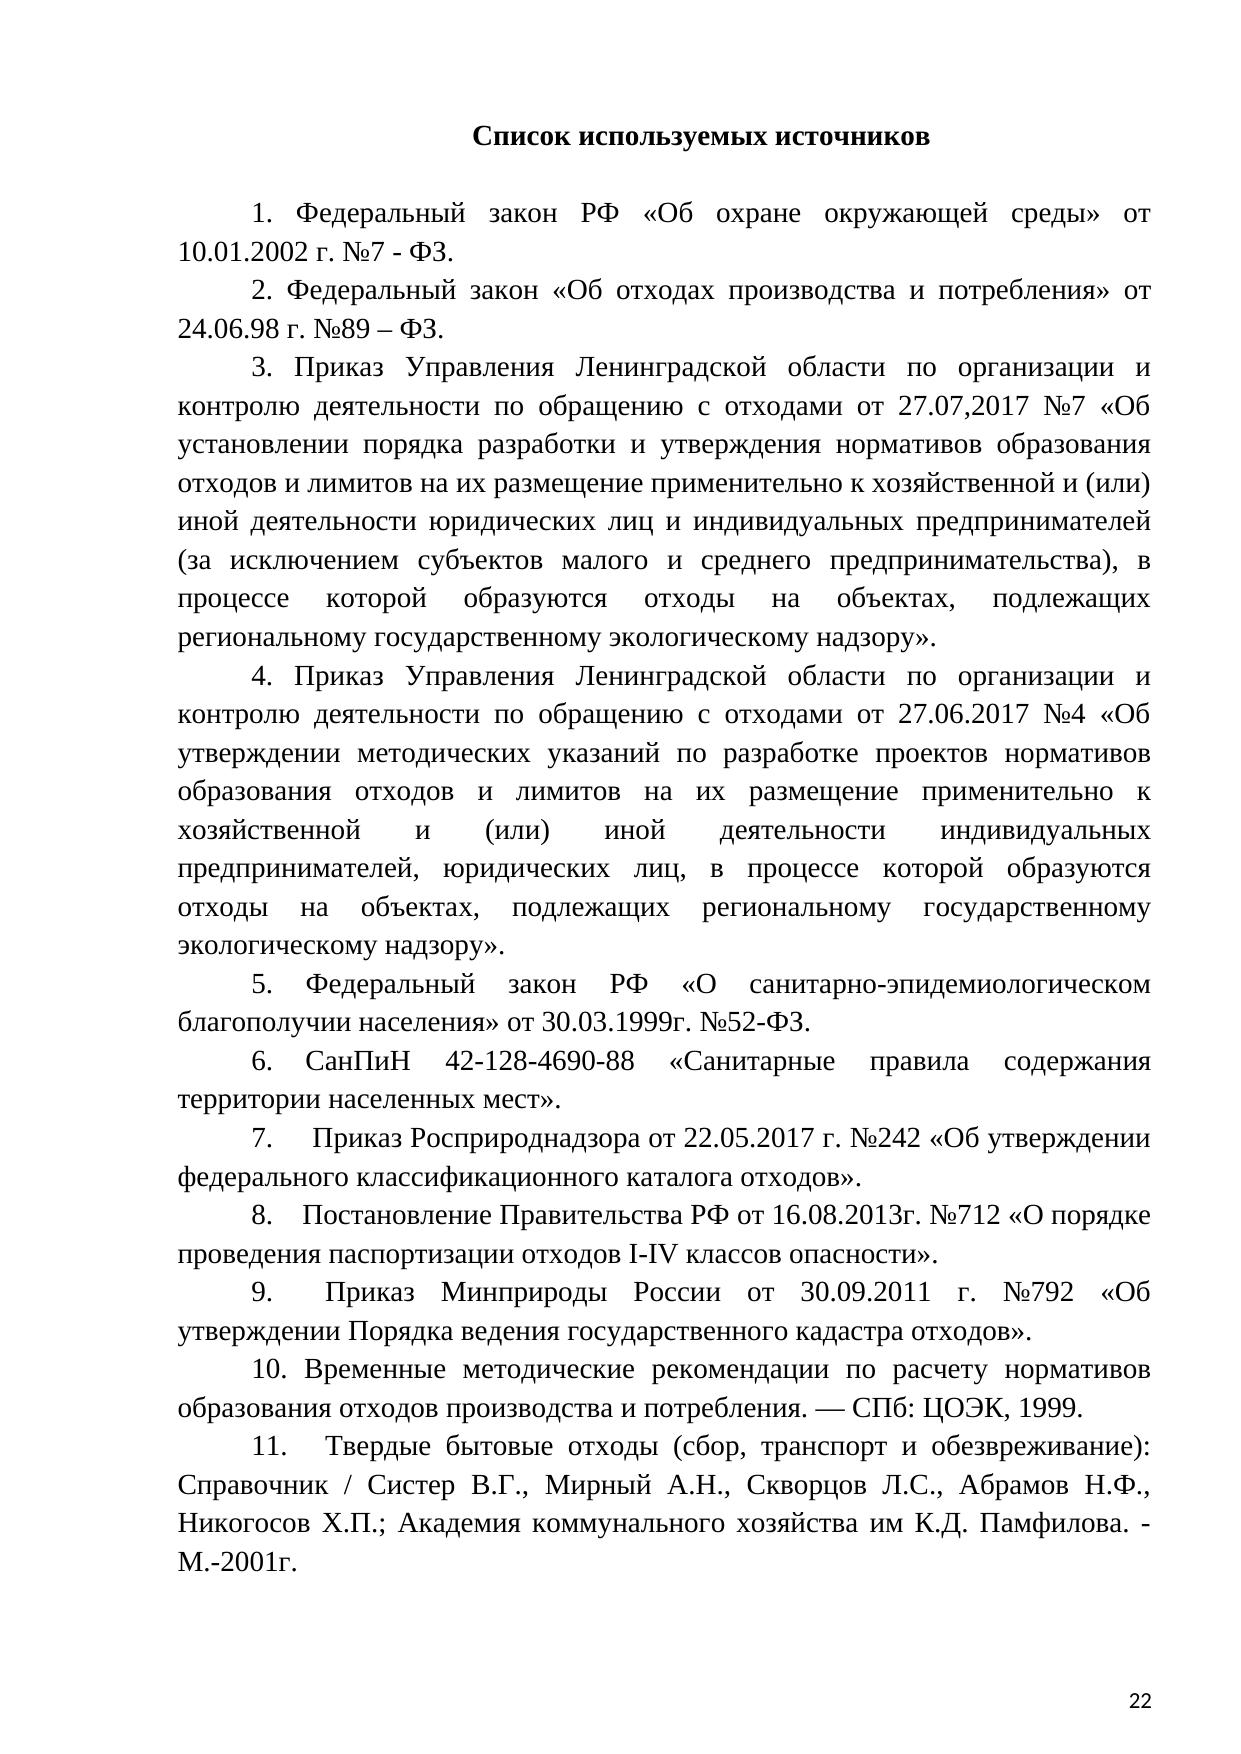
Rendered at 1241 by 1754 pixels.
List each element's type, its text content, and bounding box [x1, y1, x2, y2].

text 6. СанПиН 42-128-4690-88 «Санитарные правила содержания территории населенных мест». [177, 1043, 1152, 1115]
text 2. Федеральный закон «Об отходах производства и потребления» oт 24.06.98 г. №89 – ФЗ. [177, 272, 1152, 344]
text 5. Федеральный закон РФ «О санитарно-эпидемиологическом благополучии населения» от 30.03.1999г. №52-ФЗ. [177, 966, 1152, 1038]
text 4. Приказ Управления Ленинградской области по организации и контролю деятельности по обращению с отходами от 27.06.2017 №4 «Об утверждении методических указаний по разработке проектов нормативов образования отходов и лимитов на их размещение применительно к хозяйственной и (или) иной деятельности индивидуальных предпринимателей, юридических лиц, в процессе которой образуются отходы на объектах, подлежащих региональному государственному экологическому надзору». [177, 658, 1152, 961]
text Список используемых источников [177, 118, 1152, 152]
text 8. Постановление Правительства РФ от 16.08.2013г. №712 «О порядке проведения паспортизации отходов I-IV классов опасности». [177, 1197, 1152, 1269]
text 10. Временные методические рекомендации по расчету нормативов образования отходов производства и потребления. — СПб: ЦОЭК, 1999. [177, 1351, 1152, 1423]
text 1. Федеральный закон РФ «Об охране окружающей среды» от 10.01.2002 г. №7 - ФЗ. [177, 195, 1152, 267]
text 3. Приказ Управления Ленинградской области по организации и контролю деятельности по обращению с отходами от 27.07,2017 №7 «Об установлении порядка разработки и утверждения нормативов образования отходов и лимитов на их размещение применительно к хозяйственной и (или) иной деятельности юридических лиц и индивидуальных предпринимателей (за исключением субъектов малого и среднего предпринимательства), в процессе которой образуются отходы на объектах, подлежащих региональному государственному экологическому надзору». [177, 349, 1152, 653]
text 9. Приказ Минприроды России от 30.09.2011 г. №792 «Об утверждении Порядка ведения государственного кадастра отходов». [177, 1274, 1152, 1346]
text 7. Приказ Росприроднадзора от 22.05.2017 г. №242 «Об утверждении федерального классификационного каталога отходов». [177, 1120, 1152, 1192]
text 11. Твердые бытовые отходы (сбор, транспорт и обезвреживание): Справочник / Систер В.Г., Мирный А.Н., Скворцов Л.С., Абрамов Н.Ф., Никогосов Х.П.; Академия коммунального хозяйства им К.Д. Памфилова. - М.-2001г. [177, 1428, 1152, 1578]
